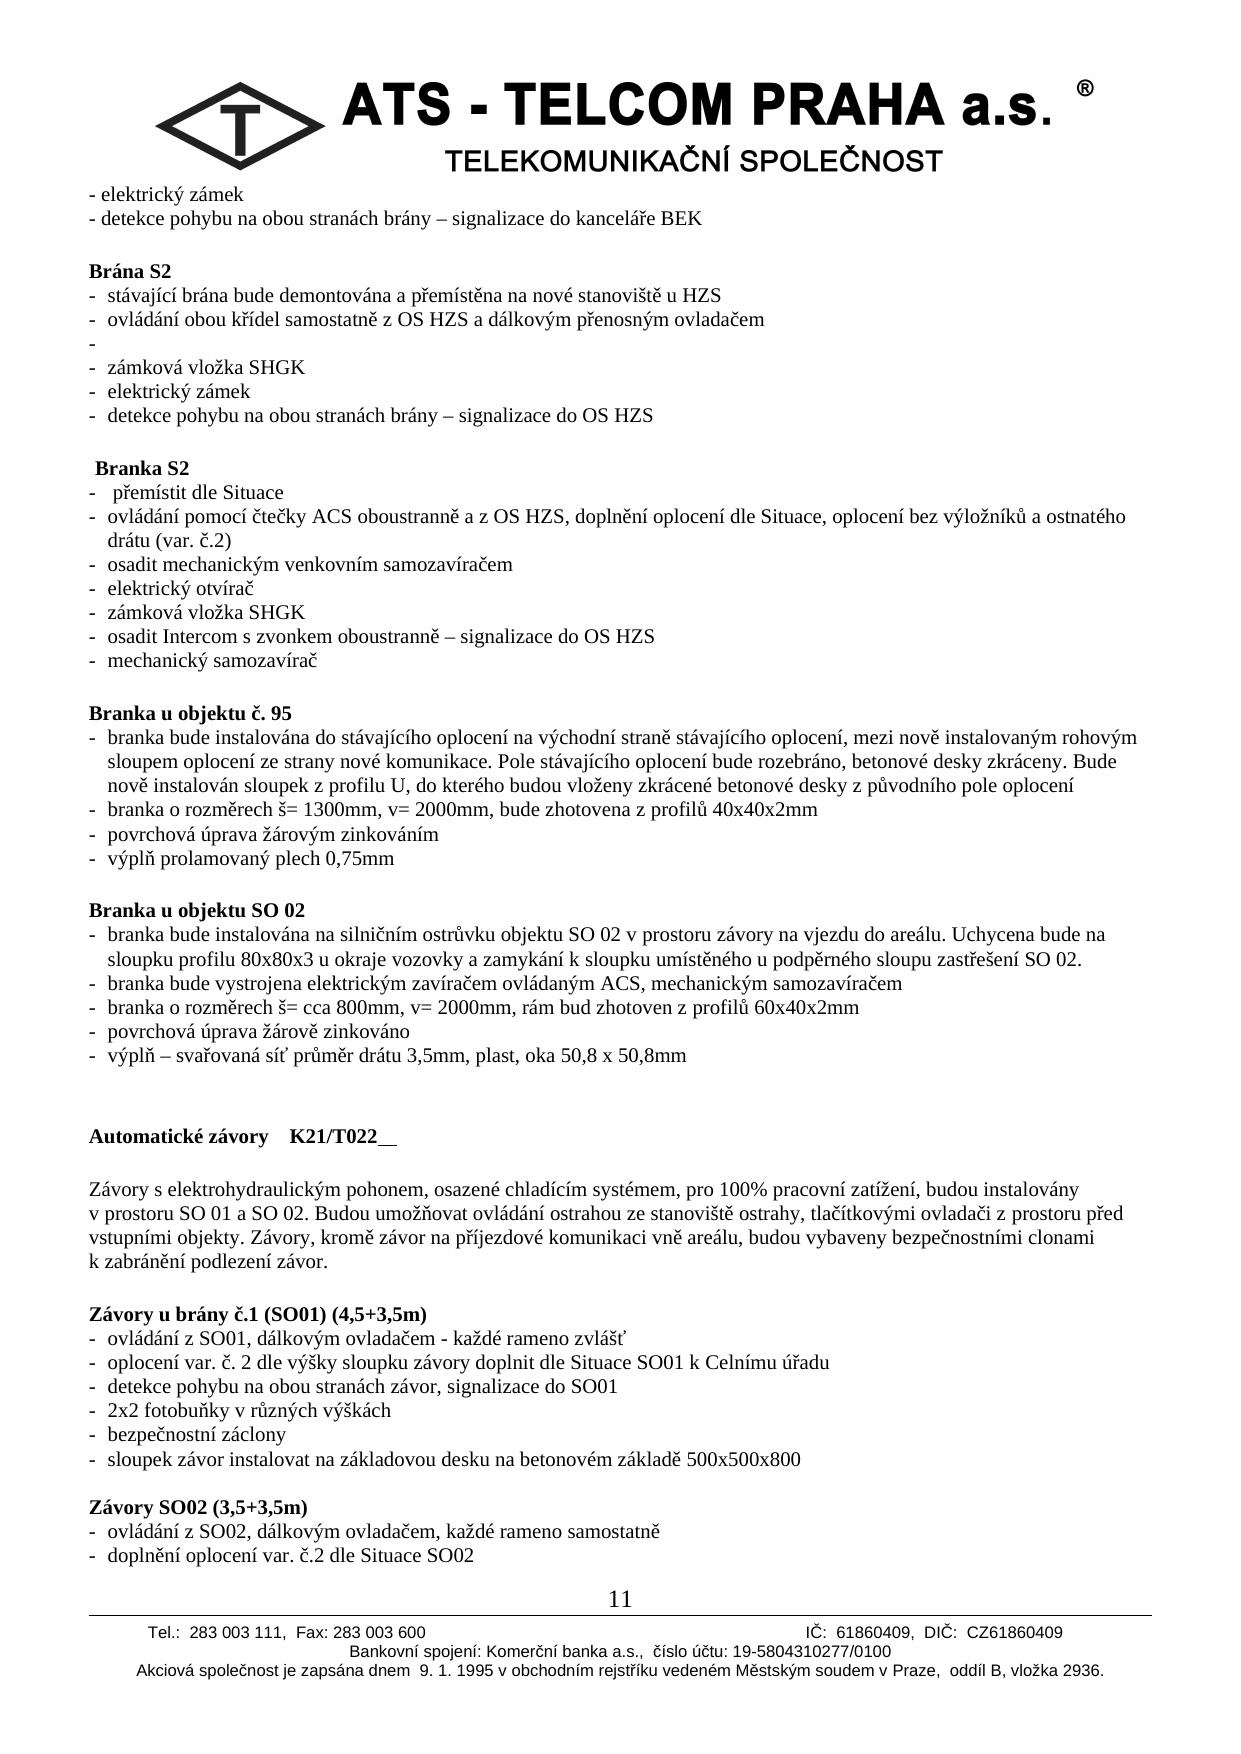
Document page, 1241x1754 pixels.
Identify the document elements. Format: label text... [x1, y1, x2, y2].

list doplnění oplocení var. č.2 dle Situace SO02 [89, 1543, 1152, 1567]
list ovládání obou křídel samostatně z OS HZS a dálkovým přenosným ovladačem [89, 307, 1152, 331]
list elektrický zámek [89, 379, 1152, 403]
list povrchová úprava žárovým zinkováním [89, 821, 1152, 846]
list ovládání z SO01, dálkovým ovladačem - každé rameno zvlášť [89, 1326, 1152, 1350]
list osadit Intercom s zvonkem oboustranně – signalizace do OS HZS [89, 624, 1152, 648]
text Závory SO02 (3,5+3,5m) [89, 1494, 1152, 1519]
list oplocení var. č. 2 dle výšky sloupku závory doplnit dle Situace SO01 k Celnímu úřadu [89, 1350, 1152, 1374]
list výplň – svařovaná síť průměr drátu 3,5mm, plast, oka 50,8 x 50,8mm [89, 1043, 1152, 1067]
text Automatické závory K21/T022 [89, 1124, 1152, 1148]
list branka o rozměrech š= cca 800mm, v= 2000mm, rám bud zhotoven z profilů 60x40x2mm [89, 994, 1152, 1019]
text - elektrický zámek [89, 182, 1152, 206]
text Závory s elektrohydraulickým pohonem, osazené chladícím systémem, pro 100% pracovní zatížení, budou instalovány v prostoru SO SO 02. Budou umožňovat ovládání ostrahou ze stanoviště ostrahy, tlačítkovými ovladači z prostoru před vstupními objekty. Závory, kromě závor na příjezdové komunikaci vně areálu, budou vybaveny bezpečnostními clonami k zabránění podlezení závor. [89, 1177, 1152, 1273]
list branka bude instalována na silničním ostrůvku objektu SO 02 v prostoru závory na vjezdu do areálu. Uchycena bude na sloupku profilu 80x80x3 u okraje vozovky a zamykání k sloupku umístěného u podpěrného sloupu zastřešení SO 02. [89, 922, 1152, 971]
text Branka u objektu č. 95 [89, 701, 1152, 725]
picture [138, 73, 1103, 182]
text Závory u brány č.1 (SO01) (4,5+3,5m) [89, 1302, 1152, 1326]
text Branka S2 [89, 456, 1152, 480]
list detekce pohybu na obou stranách brány – signalizace do OS HZS [89, 403, 1152, 427]
list ovládání pomocí čtečky ACS oboustranně a z OS HZS, doplnění oplocení dle Situace, oplocení bez výložníků a ostnatého drátu (var. č.2) [89, 504, 1152, 552]
text Brána S2 [89, 259, 1152, 283]
list branka bude vystrojena elektrickým zavíračem ovládaným ACS, mechanickým samozavíračem [89, 971, 1152, 994]
list branka o rozměrech š= 1300mm, v= 2000mm, bude zhotovena z profilů 40x40x2mm [89, 797, 1152, 821]
list detekce pohybu na obou stranách závor, signalizace do SO01 [89, 1374, 1152, 1398]
list přemístit dle Situace [89, 480, 1152, 504]
list povrchová úprava žárově zinkováno [89, 1019, 1152, 1043]
text - detekce pohybu na obou stranách brány – signalizace do kanceláře BEK [89, 206, 1152, 230]
text Branka u objektu SO 02 [89, 898, 1152, 922]
list mechanický samozavírač [89, 648, 1152, 672]
list zámková vložka SHGK [89, 355, 1152, 379]
list 2x2 fotobuňky v různých výškách [89, 1398, 1152, 1422]
list elektrický otvírač [89, 576, 1152, 600]
list ovládání z SO02, dálkovým ovladačem, každé rameno samostatně [89, 1519, 1152, 1543]
list zámková vložka SHGK [89, 600, 1152, 624]
list sloupek závor instalovat na základovou desku na betonovém základě 500x500x800 [89, 1446, 1152, 1471]
list stávající brána bude demontována a přemístěna na nové stanoviště u HZS [89, 283, 1152, 307]
list branka bude instalována do stávajícího oplocení na východní straně stávajícího oplocení, mezi nově instalovaným rohovým sloupem oplocení ze strany nové komunikace. Pole stávajícího oplocení bude rozebráno, betonové desky zkráceny. Bude nově instalován sloupek z profilu U, do kterého budou vloženy zkrácené betonové desky z původního pole oplocení [89, 725, 1152, 797]
list bezpečnostní záclony [89, 1422, 1152, 1446]
list výplň prolamovaný plech 0,75mm [89, 846, 1152, 869]
list osadit mechanickým venkovním samozavíračem [89, 552, 1152, 576]
